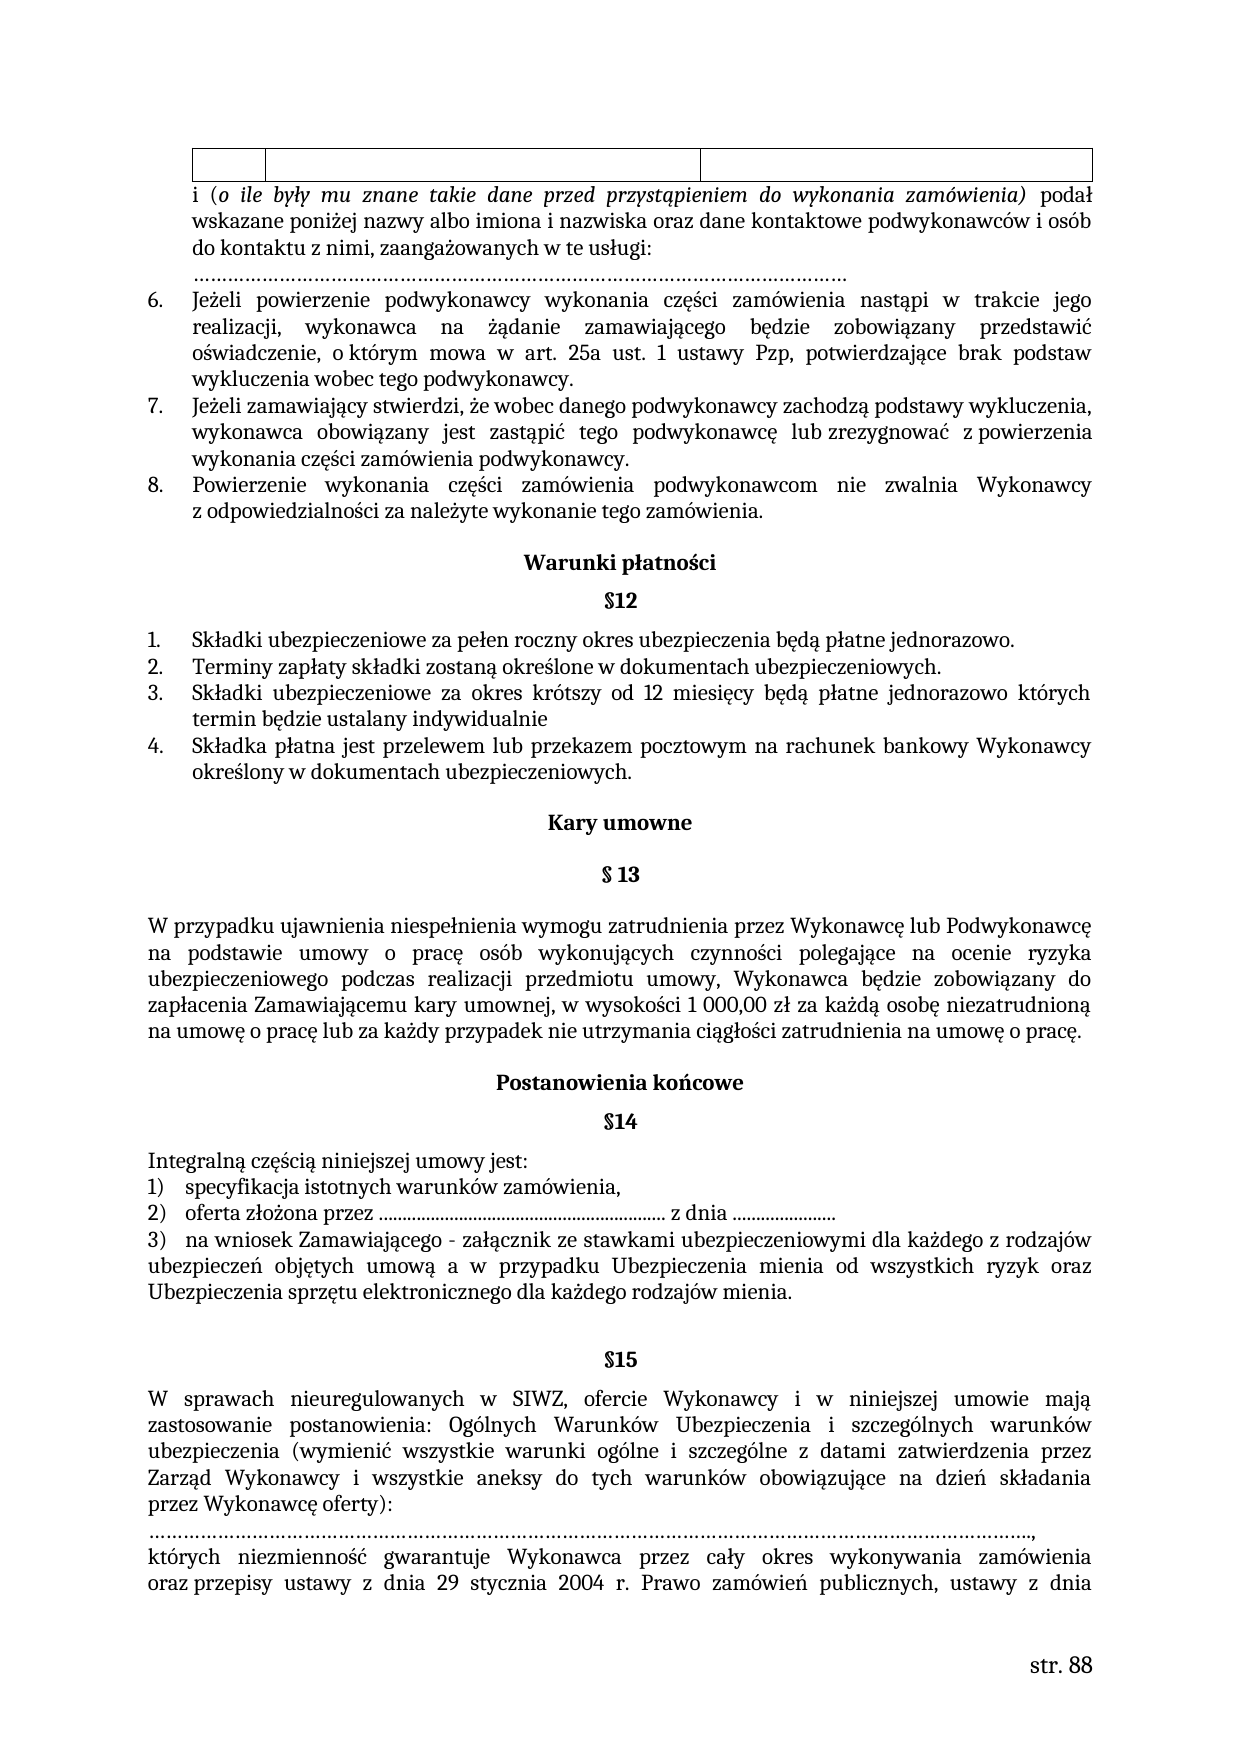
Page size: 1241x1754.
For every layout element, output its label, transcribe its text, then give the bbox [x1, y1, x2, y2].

list Jeżeli zamawiający stwierdzi, że wobec danego podwykonawcy zachodzą podstawy wykluczenia, wykonawca obowiązany jest zastąpić tego podwykonawcę lub zrezygnować z powierzenia wykonania części zamówienia podwykonawcy. [148, 393, 1093, 472]
text §15 [148, 1347, 1093, 1373]
list Składka płatna jest przelewem lub przekazem pocztowym na rachunek bankowy Wykonawcy określony w dokumentach ubezpieczeniowych. [148, 732, 1093, 785]
list Powierzenie wykonania części zamówienia podwykonawcom nie zwalnia Wykonawcy z odpowiedzialności za należyte wykonanie tego zamówienia. [148, 472, 1093, 524]
text W przypadku ujawnienia niespełnienia wymogu zatrudnienia przez Wykonawcę lub Podwykonawcę na podstawie umowy o pracę osób wykonujących czynności polegające na ocenie ryzyka ubezpieczeniowego podczas realizacji przedmiotu umowy, Wykonawca będzie zobowiązany do zapłacenia Zamawiającemu kary umownej, w wysokości 1 000,00 zł za każdą osobę niezatrudnioną na umowę o pracę lub za każdy przypadek nie utrzymania ciągłości zatrudnienia na umowę o pracę. [148, 913, 1093, 1045]
text Integralną częścią niniejszej umowy jest: [148, 1147, 1093, 1174]
text ………………………………………………………………………………………………………………………………………., [148, 1517, 1093, 1544]
list na wniosek Zamawiającego - załącznik ze stawkami ubezpieczeniowymi dla każdego z rodzajów ubezpieczeń objętych umową a w przypadku Ubezpieczenia mienia od wszystkich ryzyk oraz Ubezpieczenia sprzętu elektronicznego dla każdego rodzajów mienia. [148, 1226, 1093, 1306]
list oferta złożona przez ............................................................. z dnia ...................... [148, 1200, 1093, 1226]
text W sprawach nieuregulowanych w SIWZ, ofercie Wykonawcy i w niniejszej umowie mają zastosowanie postanowienia: Ogólnych Warunków Ubezpieczenia i szczególnych warunków ubezpieczenia (wymienić wszystkie warunki ogólne i szczególne z datami zatwierdzenia przez Zarząd Wykonawcy i wszystkie aneksy do tych warunków obowiązujące na dzień składania przez Wykonawcę oferty): [148, 1386, 1093, 1517]
list specyfikacja istotnych warunków zamówienia, [148, 1174, 1093, 1200]
text §14 [148, 1108, 1093, 1135]
list Składki ubezpieczeniowe za okres krótszy od 12 miesięcy będą płatne jednorazowo których termin będzie ustalany indywidualnie [148, 680, 1093, 732]
table_cell [266, 149, 700, 181]
text …………………………………………………………………………………………………… [192, 261, 1093, 287]
table_cell [701, 149, 1092, 181]
list Składki ubezpieczeniowe za pełen roczny okres ubezpieczenia będą płatne jednorazowo. [148, 627, 1093, 653]
text § 13 [148, 862, 1093, 888]
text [148, 1544, 1093, 1596]
text Warunki płatności [148, 549, 1093, 576]
list Jeżeli powierzenie podwykonawcy wykonania części zamówienia nastąpi w trakcie jego realizacji, wykonawca na żądanie zamawiającego będzie zobowiązany przedstawić oświadczenie, o którym mowa w art. 25a ust. 1 ustawy Pzp, potwierdzające brak podstaw wykluczenia wobec tego podwykonawcy. [148, 287, 1093, 393]
list Terminy zapłaty składki zostaną określone w dokumentach ubezpieczeniowych. [148, 653, 1093, 680]
text Postanowienia końcowe [148, 1070, 1093, 1096]
text §12 [148, 588, 1093, 614]
text Kary umowne [148, 810, 1093, 837]
table_cell [193, 149, 265, 181]
text i (o ile były mu znane takie dane przed przystąpieniem do wykonania zamówienia) podał wskazane poniżej nazwy albo imiona i nazwiska oraz dane kontaktowe podwykonawców i osób do kontaktu z nimi, zaangażowanych w te usługi: [192, 182, 1093, 261]
